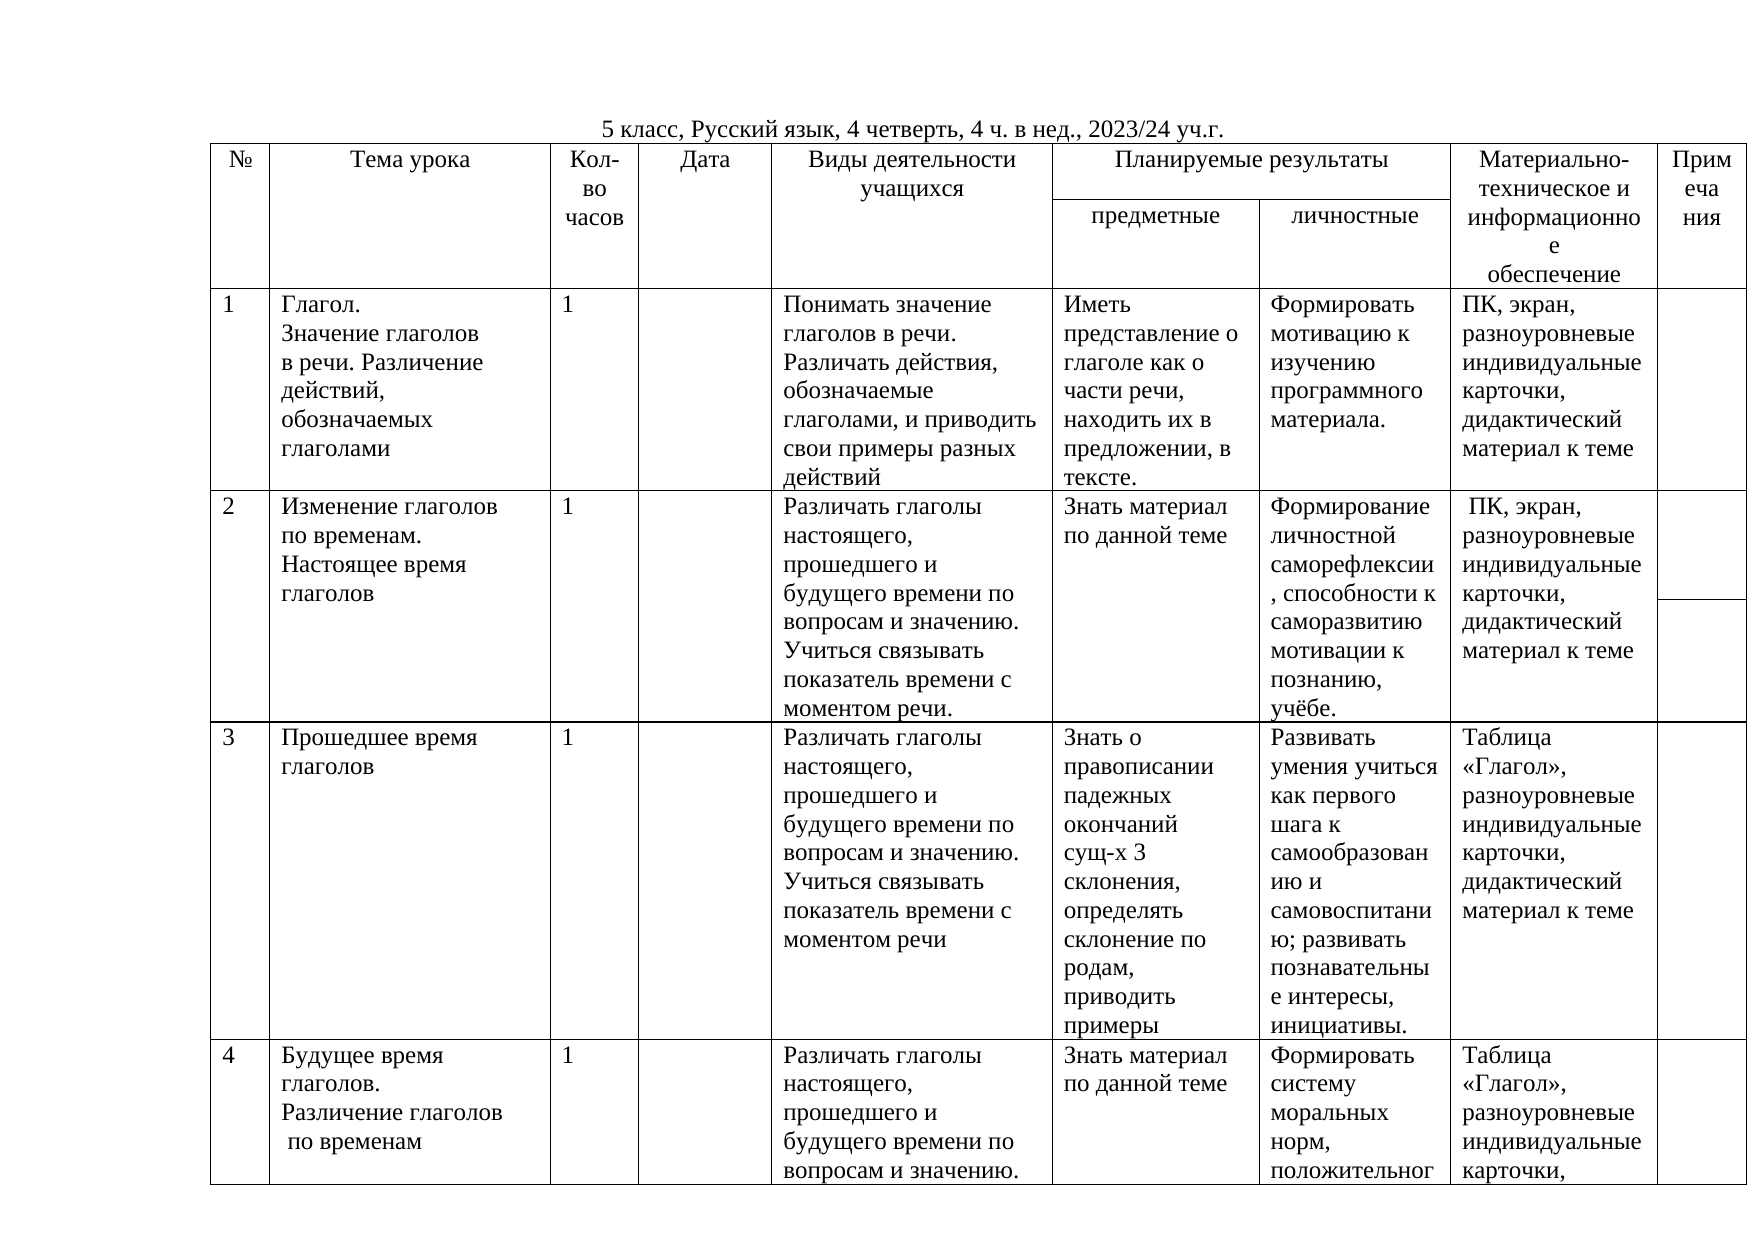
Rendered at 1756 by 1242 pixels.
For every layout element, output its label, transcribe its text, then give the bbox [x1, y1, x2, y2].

table_cell [639, 491, 771, 721]
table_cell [1451, 1040, 1657, 1183]
table_cell Различать глаголы настоящего, прошедшего и будущего времени по вопросам и значению. Учиться связывать показатель времени с моментом речи. [772, 491, 1052, 721]
table_header Дата [639, 144, 771, 288]
table_cell 1 [551, 289, 638, 490]
table_cell [639, 289, 771, 490]
table_cell Таблица «Глагол», разноуровневые индивидуальные карточки, дидактический материал к теме [1451, 723, 1657, 1039]
table_cell Изменение глаголов по временам. Настоящее время глаголов [270, 491, 550, 721]
table_cell 1 [551, 491, 638, 721]
table_cell Знать материал по данной теме [1053, 491, 1259, 721]
table_cell [1658, 723, 1746, 1039]
table_cell предметные [1053, 200, 1259, 288]
table_cell Понимать значение глаголов в речи. Различать действия, обозначаемые глаголами, и приводить свои примеры разных действий [772, 289, 1052, 490]
table_cell [1658, 491, 1746, 599]
text 5 класс, Русский язык, 4 четверть, 4 ч. в нед., 2023/24 уч.г. [181, 114, 1645, 143]
table_header Примеча ния [1658, 144, 1746, 288]
table_cell 4 [211, 1040, 269, 1183]
table_cell [639, 1040, 771, 1183]
table_cell Различать глаголы настоящего, прошедшего и будущего времени по вопросам и значению. Учиться связывать показатель времени с моментом речи [772, 723, 1052, 1039]
table_cell ПК, экран, разноуровневые индивидуальные карточки, дидактический материал к теме [1451, 491, 1657, 721]
table_header Тема урока [270, 144, 550, 288]
table_cell Иметь представление о глаголе как о части речи, находить их в предложении, в тексте. [1053, 289, 1259, 490]
table_header Кол-во часов [551, 144, 638, 288]
table_cell 2 [211, 491, 269, 721]
table_header № [211, 144, 269, 288]
table_cell [1658, 600, 1746, 721]
table_header Виды деятельности учащихся [772, 144, 1052, 288]
table_cell [1658, 289, 1746, 490]
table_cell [772, 1040, 1052, 1183]
table_cell Глагол. Значение глаголов в речи. Различение действий, обозначаемых глаголами [270, 289, 550, 490]
table_cell Формировать мотивацию к изучению программного материала. [1260, 289, 1450, 490]
table_header Материально- техническое и информационное обеспечение [1451, 144, 1657, 288]
table_header Планируемые результаты [1053, 144, 1450, 199]
table_cell Знать о правописании падежных окончаний сущ-х 3 склонения, определять склонение по родам, приводить примеры [1053, 723, 1259, 1039]
table_cell Формирование личностной саморефлексии, способности к саморазвитию мотивации к познанию, учёбе. [1260, 491, 1450, 721]
table_cell ПК, экран, разноуровневые индивидуальные карточки, дидактический материал к теме [1451, 289, 1657, 490]
table_cell Развивать умения учиться как первого шага к самообразованию и самовоспитанию; развивать познавательные интересы, инициативы. [1260, 723, 1450, 1039]
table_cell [270, 1040, 550, 1183]
table_cell Прошедшее время глаголов [270, 723, 550, 1039]
table_cell 3 [211, 723, 269, 1039]
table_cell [1260, 1040, 1450, 1183]
table_cell 1 [211, 289, 269, 490]
table_cell личностные [1260, 200, 1450, 288]
table_cell 1 [551, 1040, 638, 1183]
table_cell [639, 723, 771, 1039]
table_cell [1053, 1040, 1259, 1183]
table_cell 1 [551, 723, 638, 1039]
table_cell [1658, 1040, 1746, 1183]
